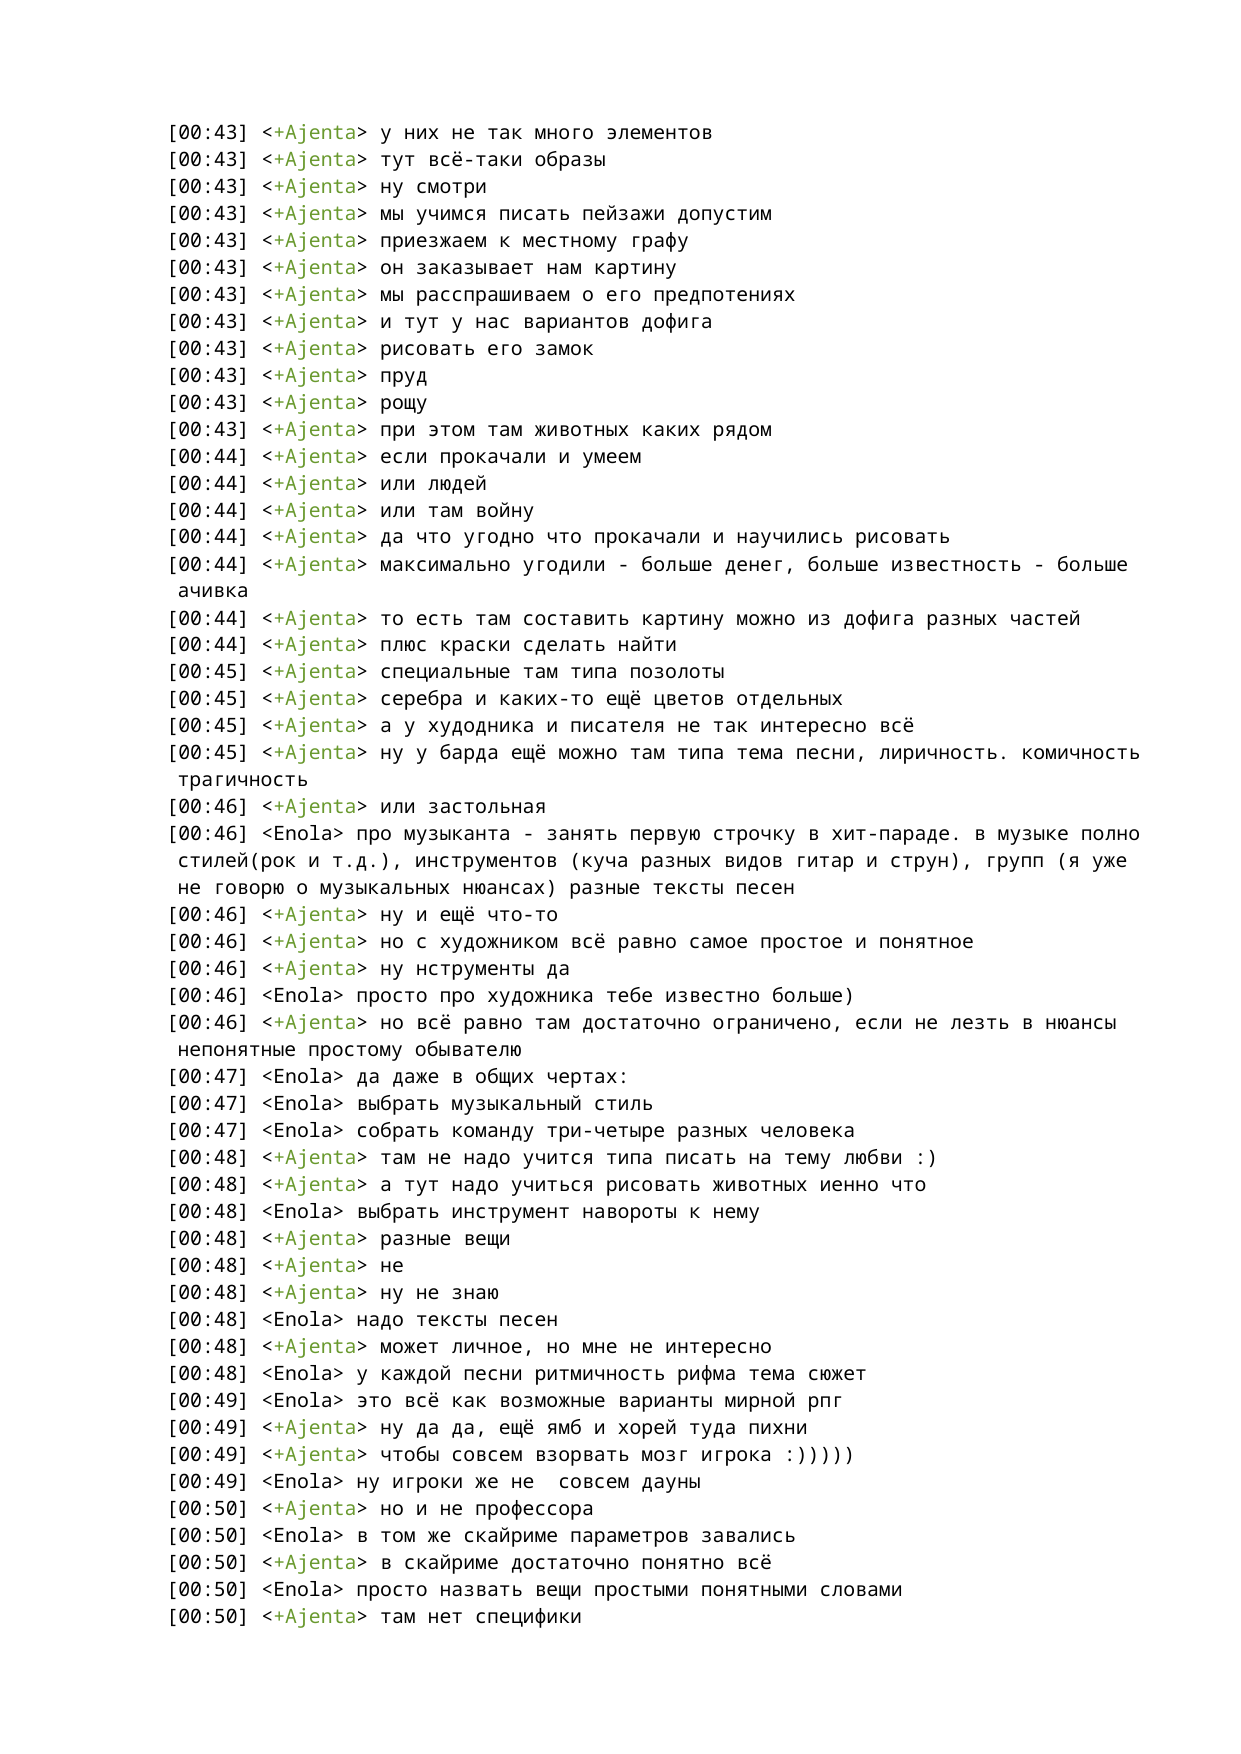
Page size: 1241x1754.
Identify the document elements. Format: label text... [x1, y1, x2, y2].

text [00:46] <Enola> про музыканта - занять первую строчку в хит-параде. в музыке полно стилей(рок и т.д.), инструментов (куча разных видов гитар и струн), групп (я уже не говорю о музыкальных нюансах) разные тексты песен [166, 819, 1152, 901]
text [00:43] <+Ajenta> он заказывает нам картину [166, 253, 1152, 280]
text [00:45] <+Ajenta> ну у барда ещё можно там типа тема песни, лиричность. комичность трагичность [166, 739, 1152, 793]
text [00:43] <+Ajenta> мы расспрашиваем о его предпотениях [166, 280, 1152, 307]
text [00:48] <+Ajenta> а тут надо учиться рисовать животных иенно что [166, 1170, 1152, 1197]
text [00:50] <Enola> в том же скайриме параметров завались [166, 1521, 1152, 1548]
text [00:43] <+Ajenta> приезжаем к местному графу [166, 226, 1152, 253]
text [00:50] <+Ajenta> в скайриме достаточно понятно всё [166, 1548, 1152, 1575]
text [00:46] <+Ajenta> но с художником всё равно самое простое и понятное [166, 927, 1152, 954]
text [00:47] <Enola> выбрать музыкальный стиль [166, 1089, 1152, 1116]
text [00:43] <+Ajenta> рисовать его замок [166, 334, 1152, 361]
text [00:50] <+Ajenta> там нет специфики [166, 1602, 1152, 1629]
text [00:45] <+Ajenta> серебра и каких-то ещё цветов отдельных [166, 685, 1152, 712]
text [00:47] <Enola> собрать команду три-четыре разных человека [166, 1116, 1152, 1143]
text [00:44] <+Ajenta> да что угодно что прокачали и научились рисовать [166, 523, 1152, 550]
text [00:48] <Enola> у каждой песни ритмичность рифма тема сюжет [166, 1359, 1152, 1386]
text [00:43] <+Ajenta> пруд [166, 361, 1152, 388]
text [00:44] <+Ajenta> плюс краски сделать найти [166, 631, 1152, 658]
text [00:43] <+Ajenta> рощу [166, 388, 1152, 415]
text [00:49] <+Ajenta> чтобы совсем взорвать мозг игрока :))))) [166, 1440, 1152, 1467]
text [00:44] <+Ajenta> если прокачали и умеем [166, 442, 1152, 469]
text [00:48] <+Ajenta> ну не знаю [166, 1278, 1152, 1305]
text [00:43] <+Ajenta> и тут у нас вариантов дофига [166, 307, 1152, 334]
text [00:43] <+Ajenta> при этом там животных каких рядом [166, 415, 1152, 442]
text [00:44] <+Ajenta> или людей [166, 469, 1152, 496]
text [00:46] <+Ajenta> ну и ещё что-то [166, 901, 1152, 927]
text [00:48] <Enola> выбрать инструмент навороты к нему [166, 1197, 1152, 1224]
text [00:44] <+Ajenta> максимально угодили - больше денег, больше известность - больше ачивка [166, 550, 1152, 604]
text [00:48] <+Ajenta> может личное, но мне не интересно [166, 1332, 1152, 1359]
text [00:46] <Enola> просто про художника тебе известно больше) [166, 981, 1152, 1008]
text [00:50] <+Ajenta> но и не профессора [166, 1494, 1152, 1521]
text [00:44] <+Ajenta> или там войну [166, 496, 1152, 523]
text [00:45] <+Ajenta> а у худодника и писателя не так интересно всё [166, 712, 1152, 739]
text [00:43] <+Ajenta> тут всё-таки образы [166, 145, 1152, 172]
text [00:47] <Enola> да даже в общих чертах: [166, 1062, 1152, 1089]
text [00:46] <+Ajenta> ну нструменты да [166, 954, 1152, 981]
text [00:48] <+Ajenta> разные вещи [166, 1224, 1152, 1251]
text [00:43] <+Ajenta> у них не так много элементов [166, 118, 1152, 145]
text [00:50] <Enola> просто назвать вещи простыми понятными словами [166, 1575, 1152, 1602]
text [00:48] <+Ajenta> там не надо учится типа писать на тему любви :) [166, 1143, 1152, 1170]
text [00:43] <+Ajenta> ну смотри [166, 172, 1152, 199]
text [00:43] <+Ajenta> мы учимся писать пейзажи допустим [166, 199, 1152, 226]
text [00:44] <+Ajenta> то есть там составить картину можно из дофига разных частей [166, 604, 1152, 631]
text [00:48] <+Ajenta> не [166, 1251, 1152, 1278]
text [00:48] <Enola> надо тексты песен [166, 1305, 1152, 1332]
text [00:46] <+Ajenta> или застольная [166, 793, 1152, 819]
text [00:45] <+Ajenta> специальные там типа позолоты [166, 658, 1152, 685]
text [00:49] <Enola> это всё как возможные варианты мирной рпг [166, 1386, 1152, 1413]
text [00:46] <+Ajenta> но всё равно там достаточно ограничено, если не лезть в нюансы непонятные простому обывателю [166, 1008, 1152, 1062]
text [00:49] <Enola> ну игроки же не совсем дауны [166, 1467, 1152, 1494]
text [00:49] <+Ajenta> ну да да, ещё ямб и хорей туда пихни [166, 1413, 1152, 1440]
